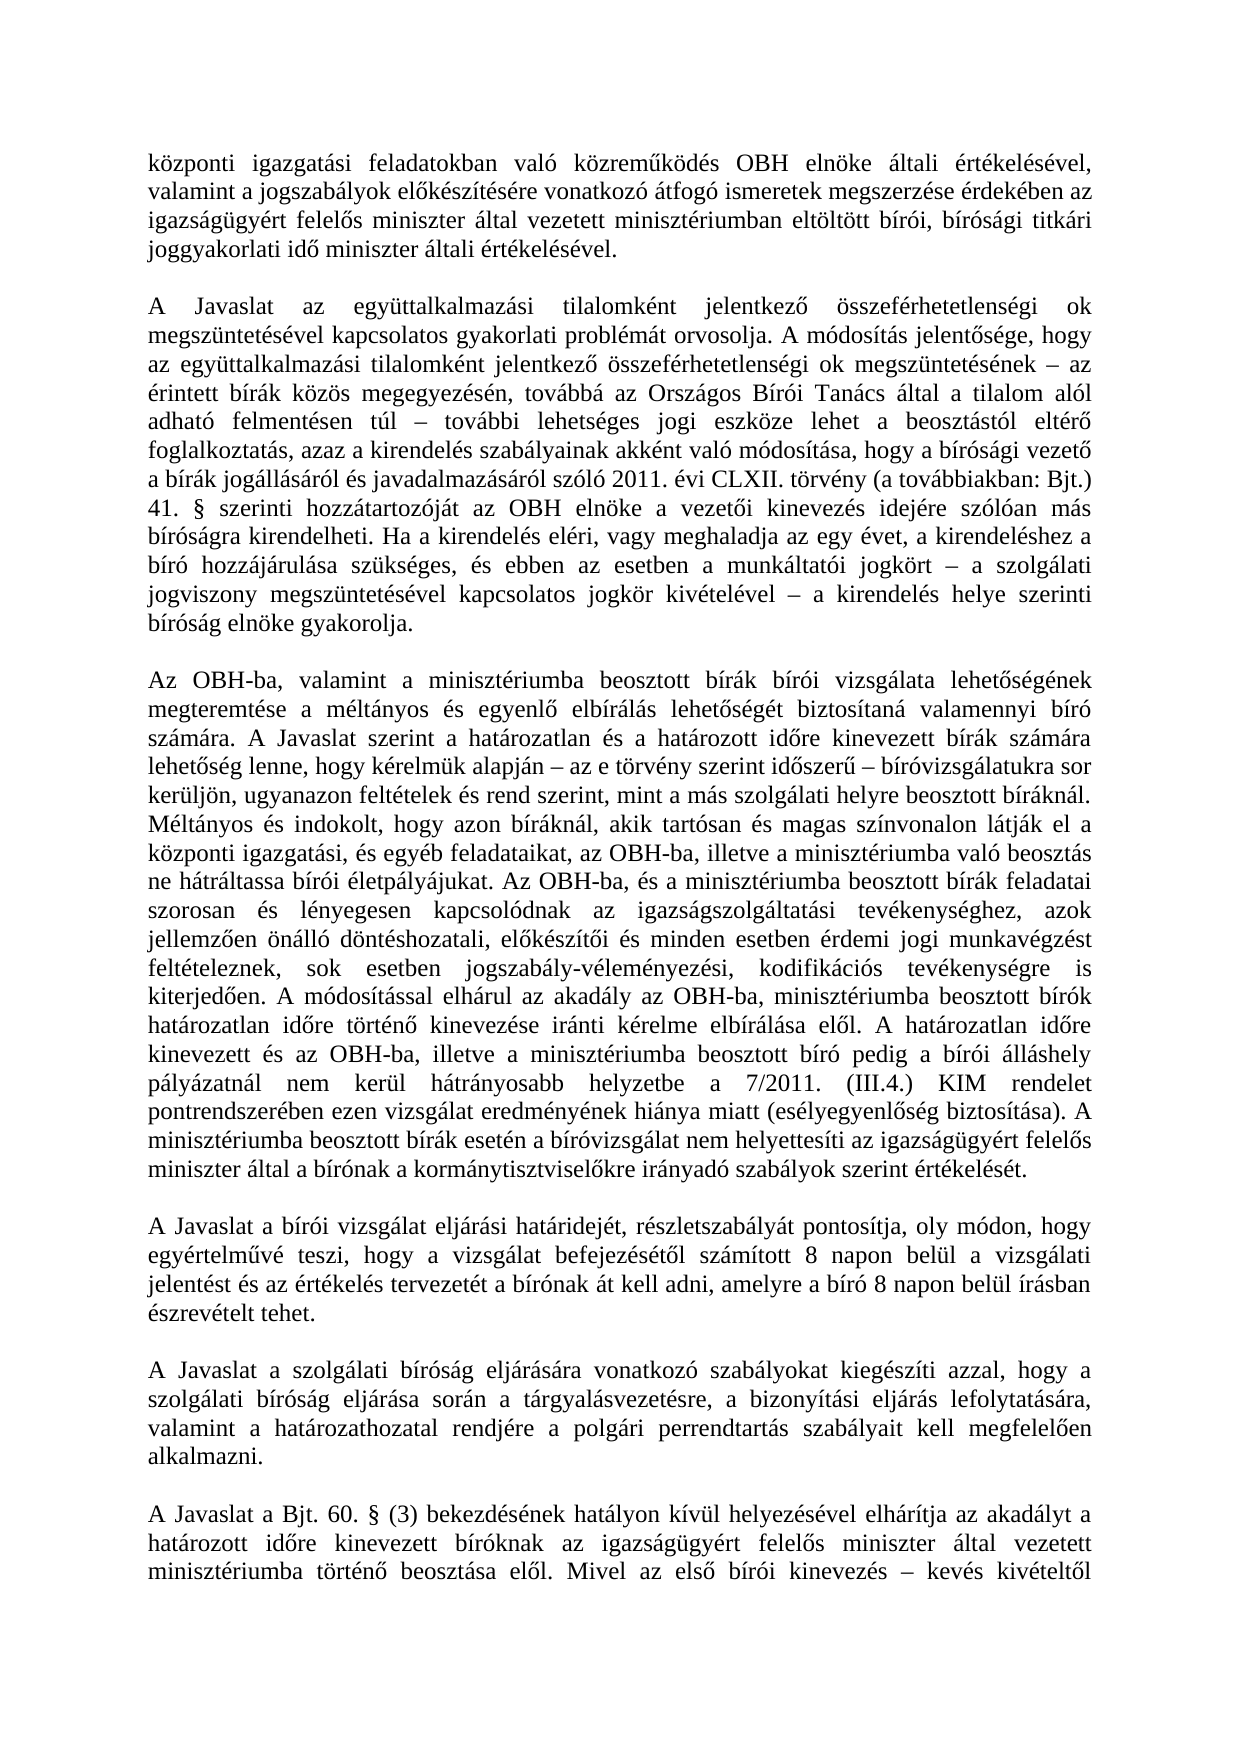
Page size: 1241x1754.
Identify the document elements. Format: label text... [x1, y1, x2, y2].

text A Javaslat a szolgálati bíróság eljárására vonatkozó szabályokat kiegészíti azzal, hogy a szolgálati bíróság eljárása során a tárgyalásvezetésre, a bizonyítási eljárás lefolytatására, valamint a határozathozatal rendjére a polgári perrendtartás szabályait kell megfelelően alkalmazni. [148, 1355, 1093, 1470]
text Az OBH-ba, valamint a minisztériumba beosztott bírák bírói vizsgálata lehetőségének megteremtése a méltányos és egyenlő elbírálás lehetőségét biztosítaná valamennyi bíró számára. A Javaslat szerint a határozatlan és a határozott időre kinevezett bírák számára lehetőség lenne, hogy kérelmük alapján – az e törvény szerint időszerű – bíróvizsgálatukra sor kerüljön, ugyanazon feltételek és rend szerint, mint a más szolgálati helyre beosztott bíráknál. Méltányos és indokolt, hogy azon bíráknál, akik tartósan és magas színvonalon látják el a központi igazgatási, és egyéb feladataikat, az OBH-ba, illetve a minisztériumba való beosztás ne hátráltassa bírói életpályájukat. Az OBH-ba, és a minisztériumba beosztott bírák feladatai szorosan és lényegesen kapcsolódnak az igazságszolgáltatási tevékenységhez, azok jellemzően önálló döntéshozatali, előkészítői és minden esetben érdemi jogi munkavégzést feltételeznek, sok esetben jogszabály-véleményezési, kodifikációs tevékenységre is kiterjedően. A módosítással elhárul az akadály az OBH-ba, minisztériumba beosztott bírók határozatlan időre történő kinevezése iránti kérelme elbírálása elől. A határozatlan időre kinevezett és az OBH-ba, illetve a minisztériumba beosztott bíró pedig a bírói álláshely pályázatnál nem kerül hátrányosabb helyzetbe a 7/2011. (III.4.) KIM rendelet pontrendszerében ezen vizsgálat eredményének hiánya miatt (esélyegyenlőség biztosítása). A minisztériumba beosztott bírák esetén a bíróvizsgálat nem helyettesíti az igazságügyért felelős miniszter által a bírónak a kormánytisztviselőkre irányadó szabályok szerint értékelését. [148, 665, 1093, 1183]
text A Javaslat a bírói vizsgálat eljárási határidejét, részletszabályát pontosítja, oly módon, hogy egyértelművé teszi, hogy a vizsgálat befejezésétől számított 8 napon belül a vizsgálati jelentést és az értékelés tervezetét a bírónak át kell adni, amelyre a bíró 8 napon belül írásban észrevételt tehet. [148, 1211, 1093, 1326]
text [148, 1499, 1093, 1585]
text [148, 148, 1093, 263]
text A Javaslat az együttalkalmazási tilalomként jelentkező összeférhetetlenségi ok megszüntetésével kapcsolatos gyakorlati problémát orvosolja. A módosítás jelentősége, hogy az együttalkalmazási tilalomként jelentkező összeférhetetlenségi ok megszüntetésének – az érintett bírák közös megegyezésén, továbbá az Országos Bírói Tanács által a tilalom alól adható felmentésen túl – további lehetséges jogi eszköze lehet a beosztástól eltérő foglalkoztatás, azaz a kirendelés szabályainak akként való módosítása, hogy a bírósági vezető a bírák jogállásáról és javadalmazásáról szóló 2011. évi CLXII. törvény (a továbbiakban: Bjt.) 41. § szerinti hozzátartozóját az OBH elnöke a vezetői kinevezés idejére szólóan más bíróságra kirendelheti. Ha a kirendelés eléri, vagy meghaladja az egy évet, a kirendeléshez a bíró hozzájárulása szükséges, és ebben az esetben a munkáltatói jogkört ‒ a szolgálati jogviszony megszüntetésével kapcsolatos jogkör kivételével – a kirendelés helye szerinti bíróság elnöke gyakorolja. [148, 291, 1093, 636]
